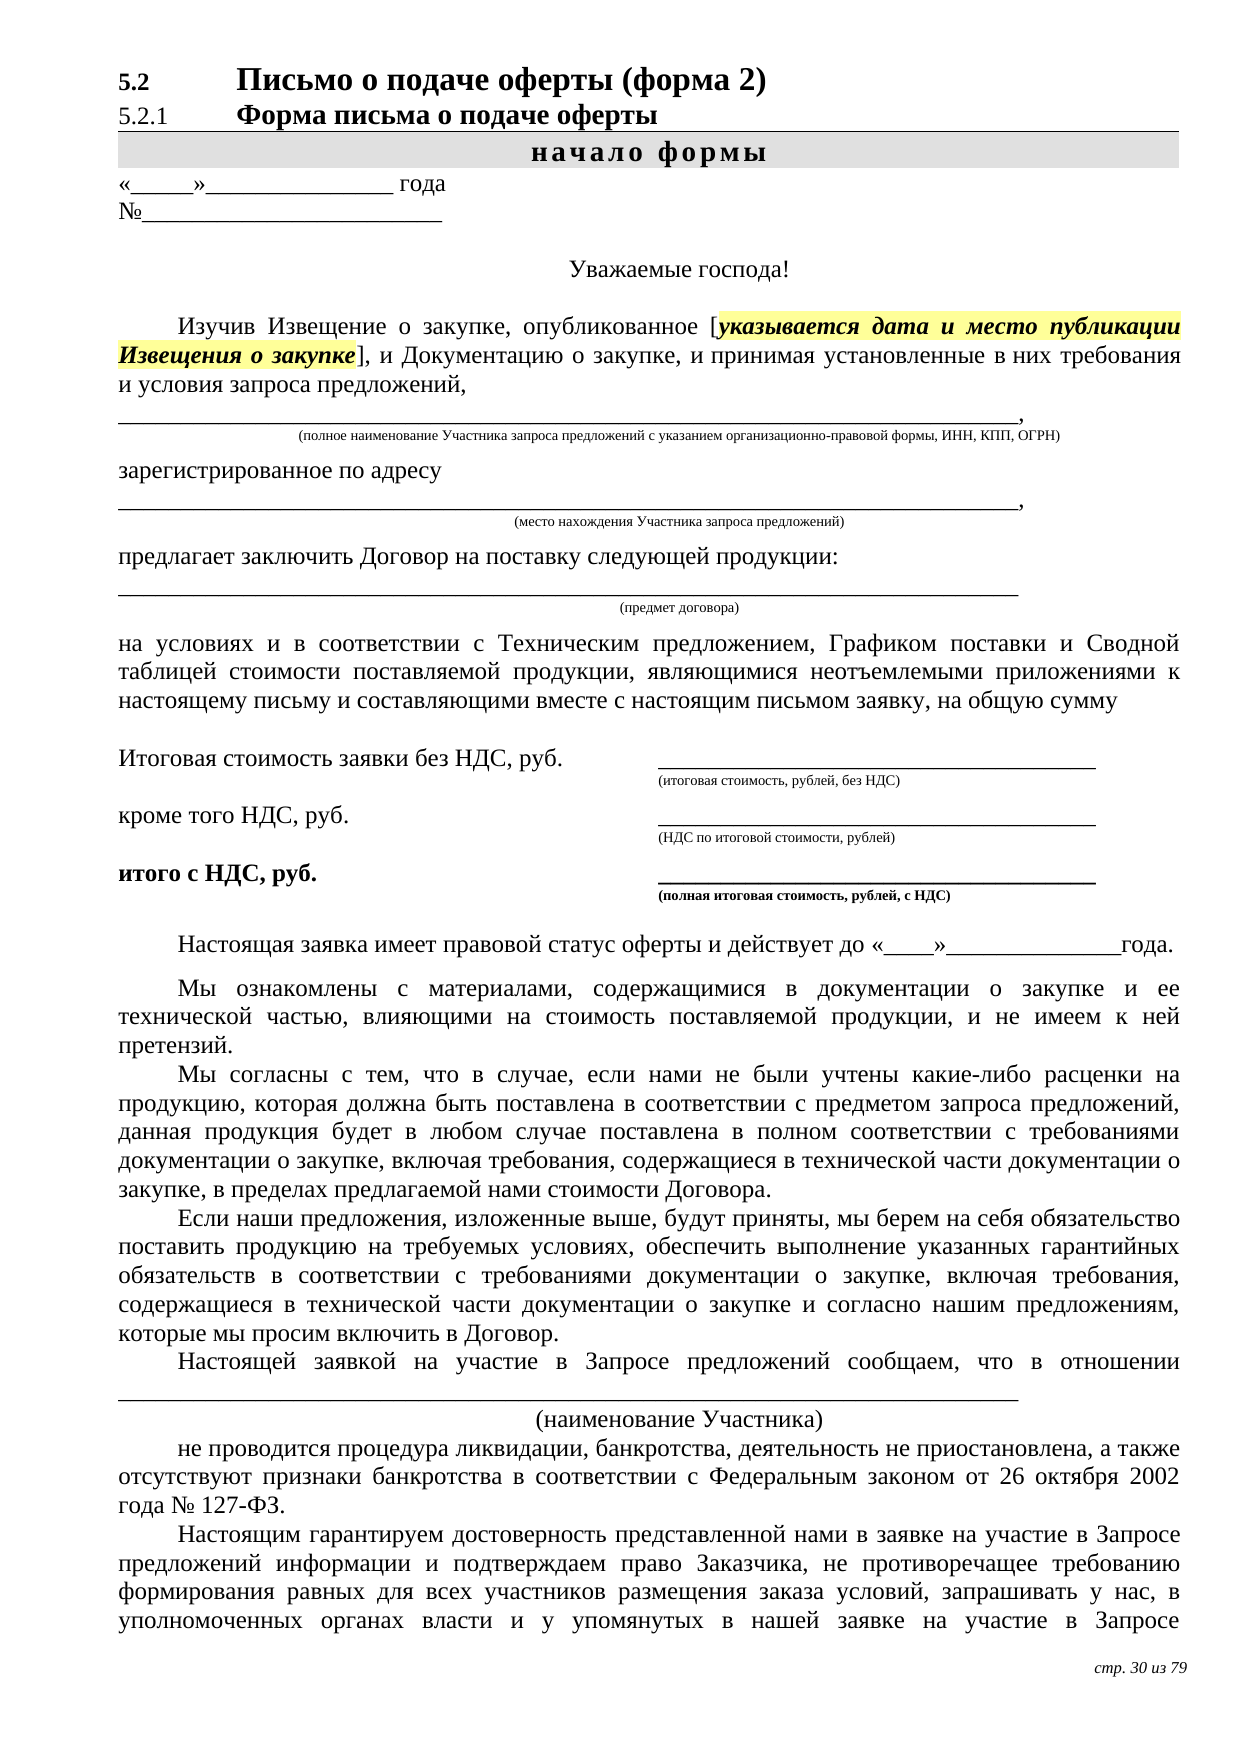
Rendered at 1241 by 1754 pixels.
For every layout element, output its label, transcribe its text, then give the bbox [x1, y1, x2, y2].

text «_____»_______________ года [118, 168, 635, 196]
text Изучив Извещение о закупке, опубликованное [указывается дата и место публикации Извещения о закупке], и Документацию о закупке, и принимая установленные в них требования и условия запроса предложений, [118, 311, 1181, 398]
text Если наши предложения, изложенные выше, будут приняты, мы берем на себя обязательство поставить продукцию на требуемых условиях, обеспечить выполнение указанных гарантийных обязательств в соответствии с требованиями документации о закупке, включая требования, содержащиеся в технической части документации о закупке и согласно нашим предложениям, которые мы просим включить в Договор. [118, 1203, 1181, 1346]
text ________________________________________________________________________ [118, 570, 1181, 599]
text (место нахождения Участника запроса предложений) [118, 513, 1181, 541]
text Уважаемые господа! [118, 254, 1181, 283]
text (наименование Участника) [118, 1404, 1181, 1433]
text (полное наименование Участника запроса предложений с указанием организационно-правовой формы, ИНН, КПП, ОГРН) [118, 426, 1181, 455]
text предлагает заключить Договор на поставку следующей продукции: [118, 541, 1181, 570]
text ________________________________________________________________________, [118, 398, 1181, 426]
text Настоящей заявкой на участие в Запросе предложений сообщаем, что в отношении ________________________________________________________________________ [118, 1346, 1181, 1404]
table_header Итоговая стоимость заявки без НДС, руб. [107, 743, 647, 800]
text Мы ознакомлены с материалами, содержащимися в документации о закупке и ее технической частью, влияющими на стоимость поставляемой продукции, и не имеем к ней претензий. [118, 973, 1181, 1059]
table_cell итого с НДС, руб. [107, 858, 647, 915]
table_cell ___________________________________ (полная итоговая стоимость, рублей, с НДС) [647, 858, 1187, 915]
text начало формы [118, 132, 1179, 168]
text ________________________________________________________________________, [118, 484, 1181, 513]
text не проводится процедура ликвидации, банкротства, деятельность не приостановлена, а также отсутствуют признаки банкротства в соответствии с Федеральным законом от 26 октября 2002 года № 127-ФЗ. [118, 1433, 1181, 1519]
table_header ___________________________________ (итоговая стоимость, рублей, без НДС) [647, 743, 1187, 800]
text Настоящая заявка имеет правовой статус оферты и действует до «____»______________года. [118, 929, 1181, 958]
text №________________________ [118, 196, 635, 225]
table_cell кроме того НДС, руб. [107, 800, 647, 858]
text Мы согласны с тем, что в случае, если нами не были учтены какие-либо расценки на продукцию, которая должна быть поставлена в соответствии с предметом запроса предложений, данная продукция будет в любом случае поставлена в полном соответствии с требованиями документации о закупке, включая требования, содержащиеся в технической части документации о закупке, в пределах предлагаемой нами стоимости Договора. [118, 1059, 1181, 1203]
table_cell ___________________________________ (НДС по итоговой стоимости, рублей) [647, 800, 1187, 858]
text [118, 1519, 1181, 1634]
text (предмет договора) [118, 599, 1181, 628]
text на условиях и в соответствии с Техническим предложением, Графиком поставки и Сводной таблицей стоимости поставляемой продукции, являющимися неотъемлемыми приложениями к настоящему письму и составляющими вместе с настоящим письмом заявку, на общую сумму [118, 628, 1181, 714]
subtitle Письмо о подаче оферты (форма ) [118, 59, 1181, 97]
text зарегистрированное по адресу [118, 455, 1181, 484]
text Форма письма о подаче оферты [118, 97, 1181, 131]
